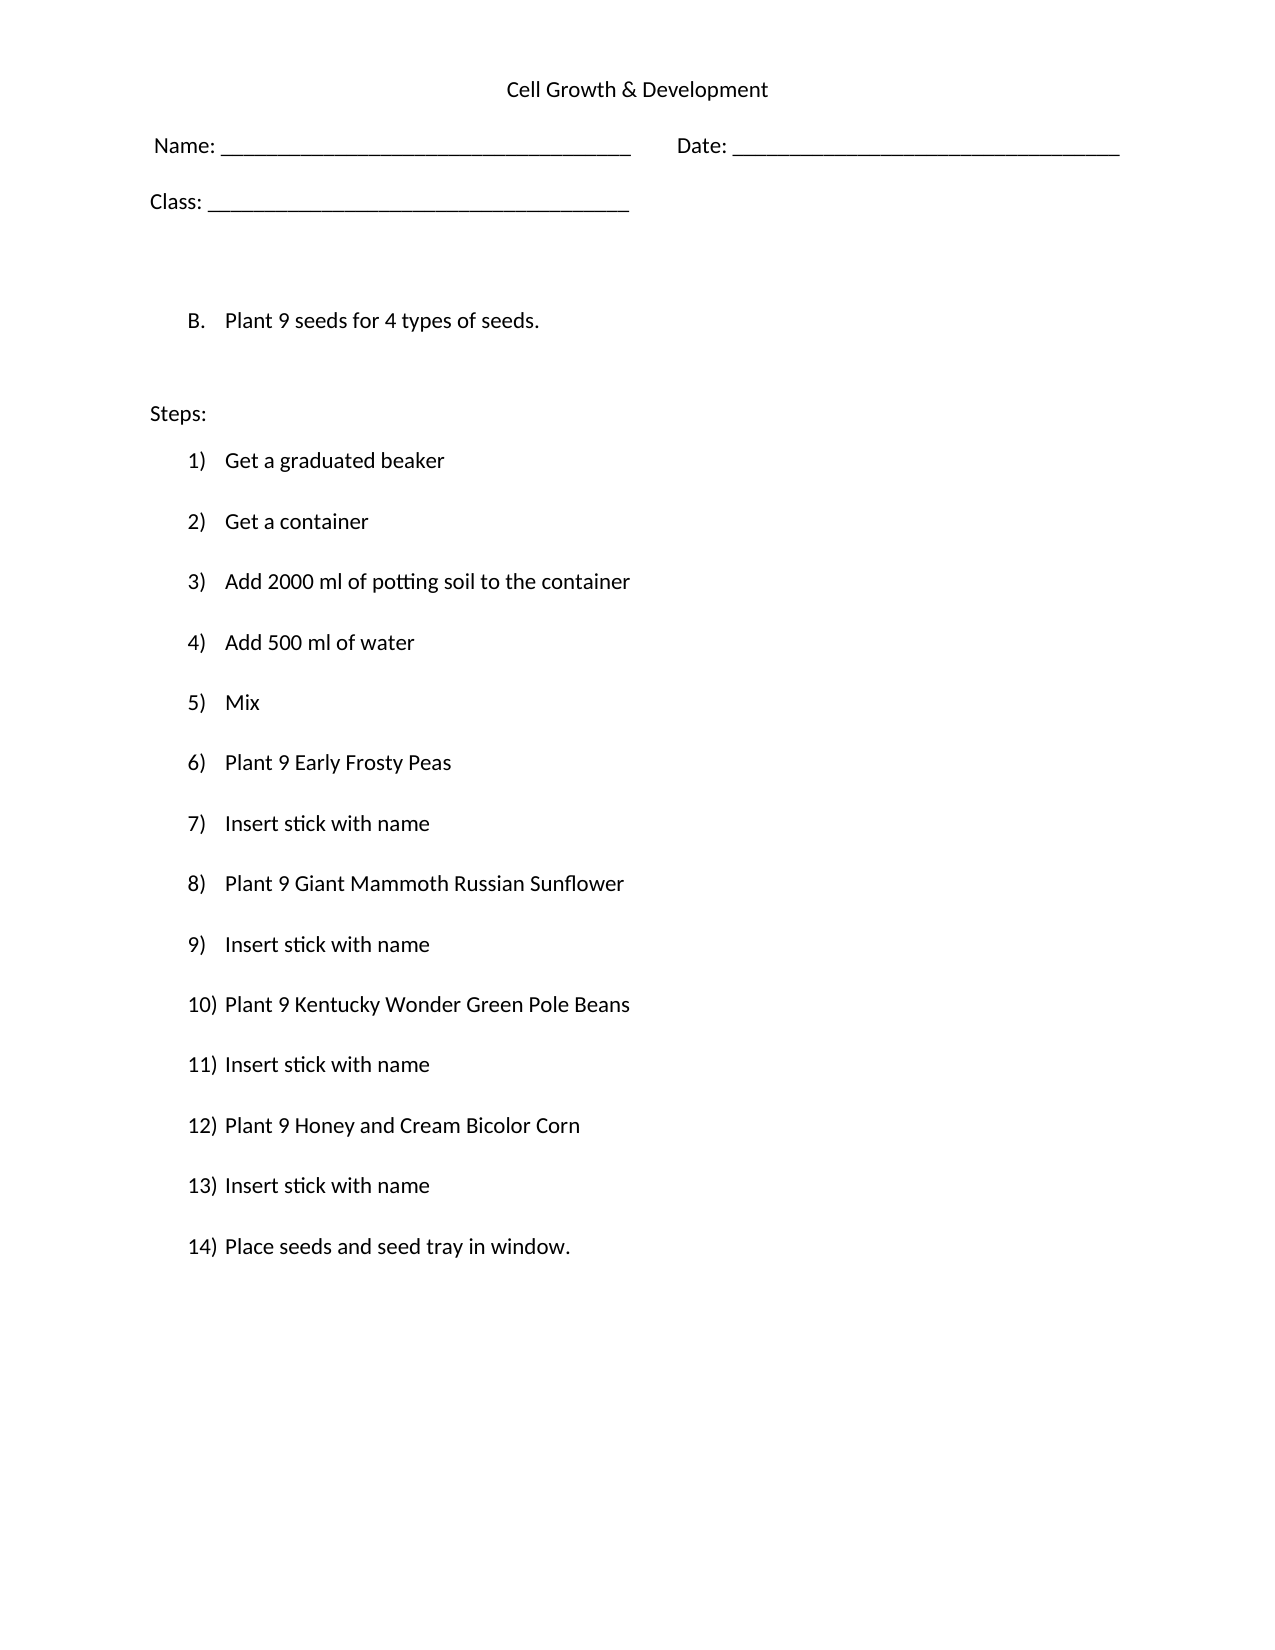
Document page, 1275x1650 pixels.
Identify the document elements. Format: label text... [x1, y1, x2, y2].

list Get a graduated beaker [187, 446, 1125, 474]
list Plant 9 Giant Mammoth Russian Sunflower [187, 869, 1125, 897]
list Insert stick with name [187, 809, 1125, 837]
list Add 2000 ml of potting soil to the container [187, 567, 1125, 595]
list Mix [187, 688, 1125, 716]
list Place seeds and seed tray in window. [187, 1232, 1125, 1260]
list Insert stick with name [187, 930, 1125, 958]
list Get a container [187, 507, 1125, 535]
list Add 500 ml of water [187, 628, 1125, 656]
list Plant 9 seeds for 4 types of seeds. [187, 306, 1125, 334]
text Steps: [150, 399, 1125, 427]
list Insert stick with name [187, 1051, 1125, 1078]
list Plant 9 Kentucky Wonder Green Pole Beans [187, 990, 1125, 1018]
list Insert stick with name [187, 1171, 1125, 1199]
list Plant 9 Honey and Cream Bicolor Corn [187, 1111, 1125, 1139]
list Plant 9 Early Frosty Peas [187, 748, 1125, 776]
